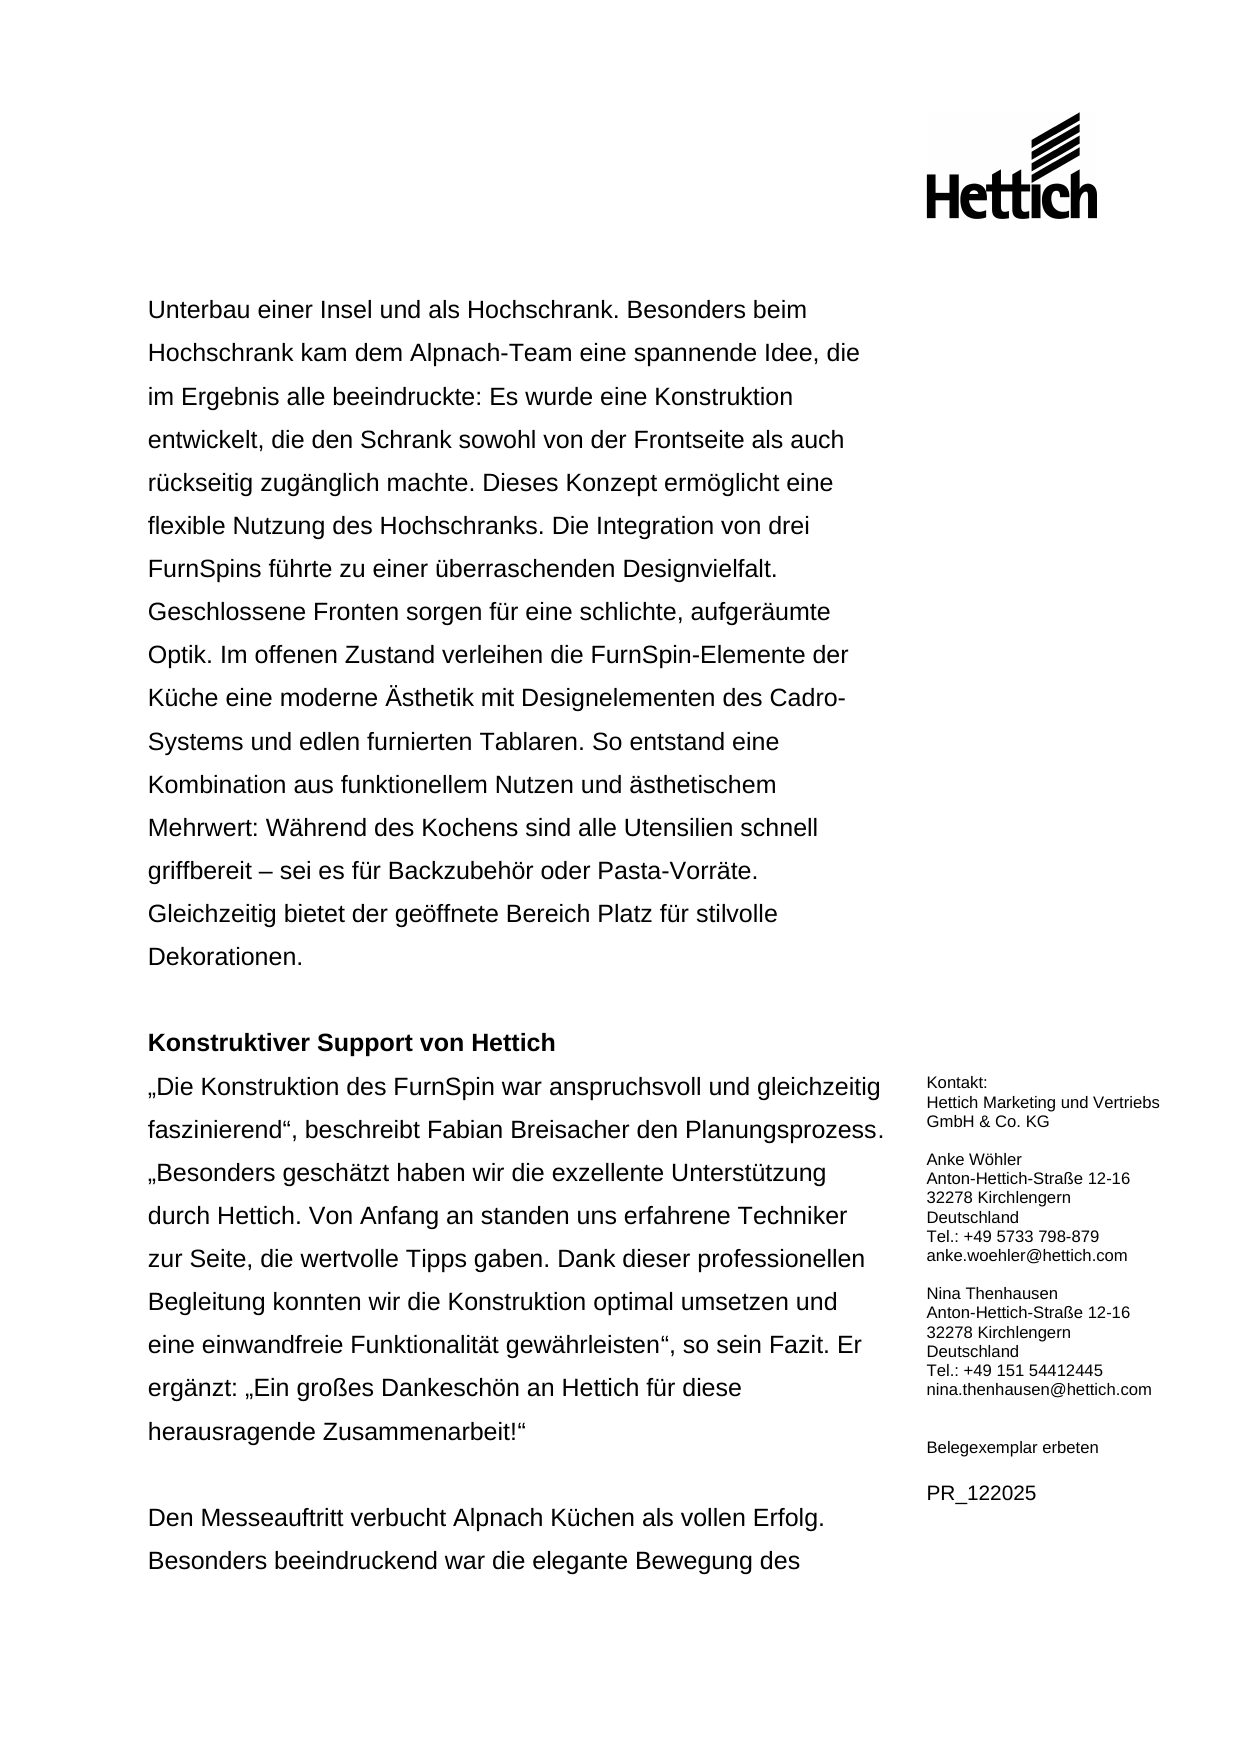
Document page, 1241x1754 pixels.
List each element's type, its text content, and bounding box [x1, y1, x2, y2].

text Konstruktiver Support von Hettich [148, 1028, 886, 1057]
picture [926, 112, 1097, 219]
text „Die Konstruktion des FurnSpin war anspruchsvoll und gleichzeitig faszinierend“, beschreibt Fabian Breisacher den Planungsprozess. „Besonders geschätzt haben wir die exzellente Unterstützung durch Hettich. Von Anfang an standen uns erfahrene Techniker zur Seite, die wertvolle Tipps gaben. Dank dieser professionellen Begleitung konnten wir die Konstruktion optimal umsetzen und eine einwandfreie Funktionalität gewährleisten“, so sein Fazit. Er ergänzt: „Ein großes Dankeschön an Hettich für diese herausragende Zusammenarbeit!“ [148, 1072, 886, 1445]
